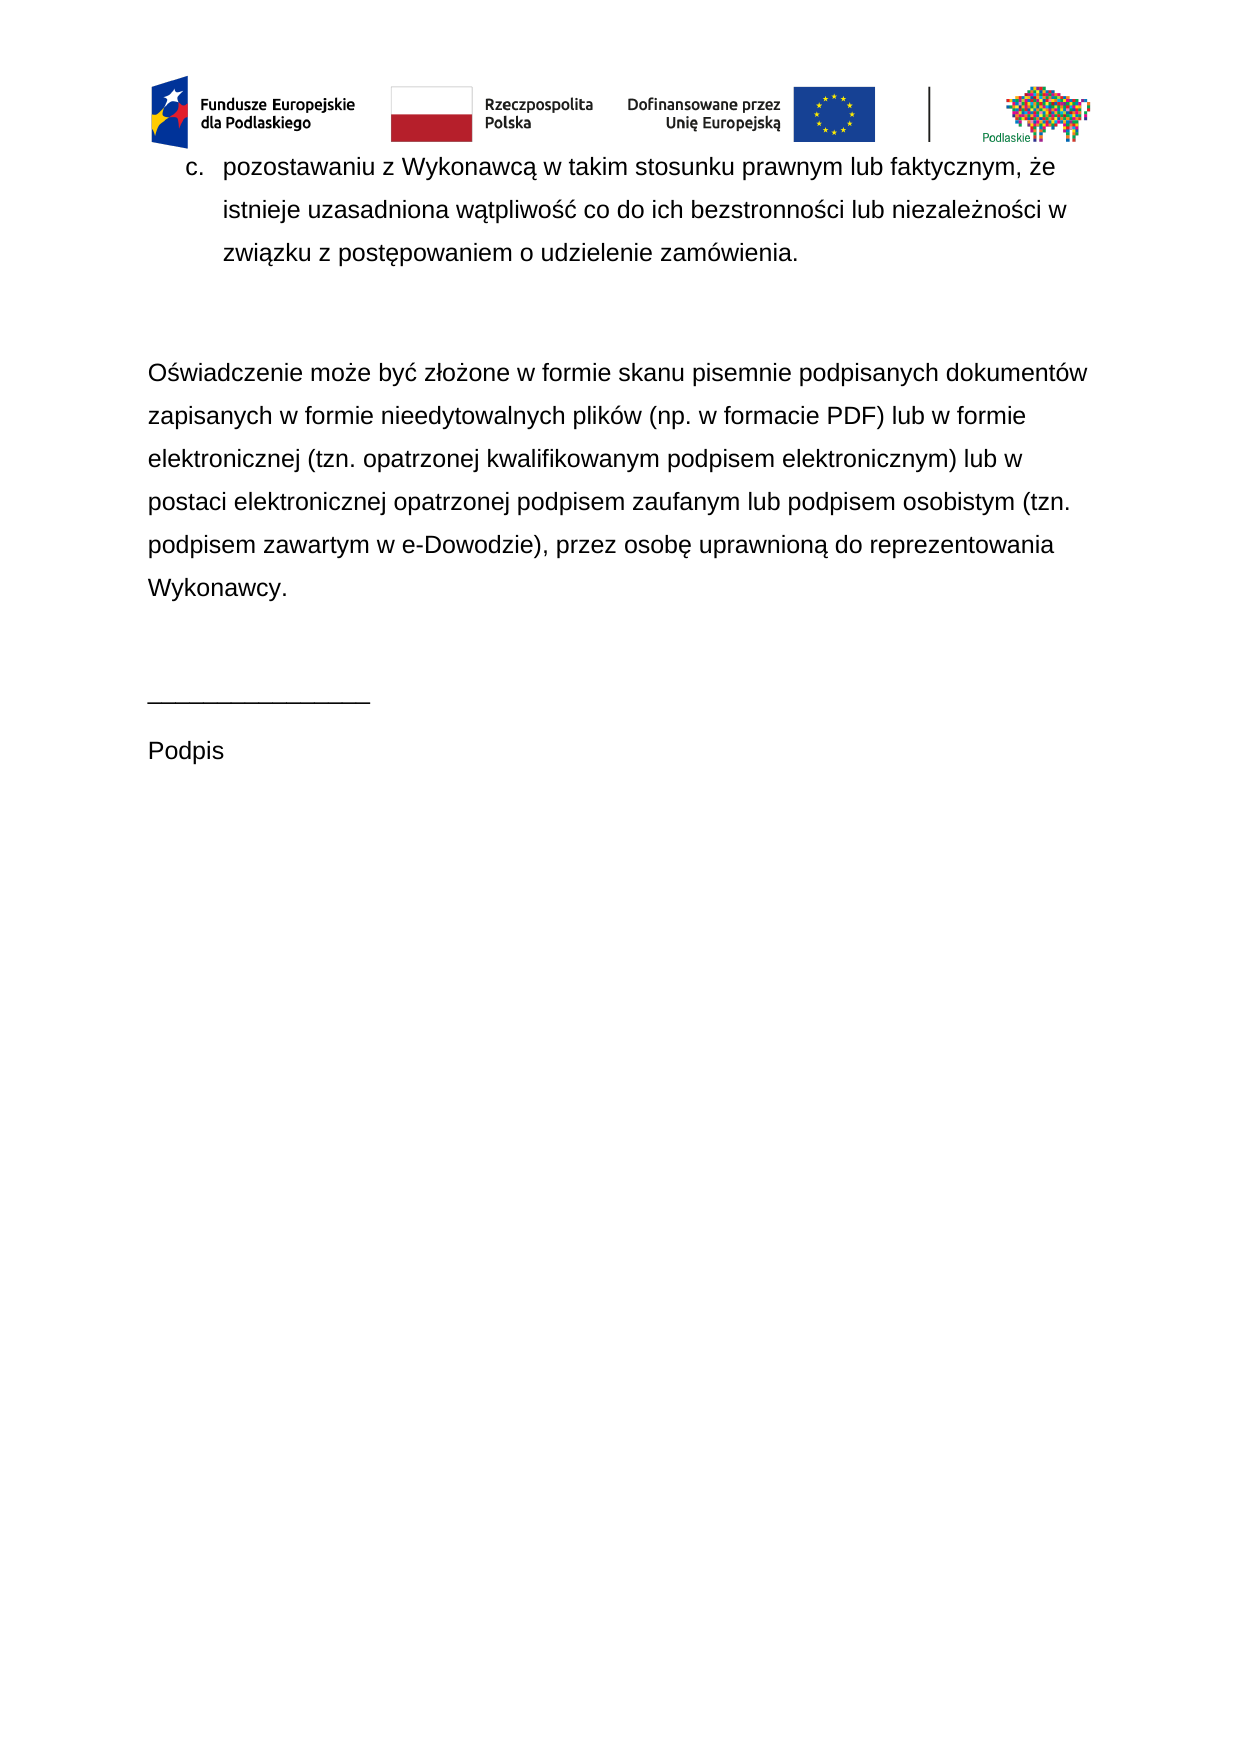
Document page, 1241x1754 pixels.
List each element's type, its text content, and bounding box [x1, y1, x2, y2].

text Podpis [148, 736, 1093, 764]
text ________________ [148, 676, 1093, 705]
list pozostawaniu z Wykonawcą w takim stosunku prawnym lub faktycznym, że istnieje uzasadniona wątpliwość co do ich bezstronności lub niezależności w związku z postępowaniem o udzielenie zamówienia. [185, 152, 1093, 267]
text Oświadczenie może być złożone w formie skanu pisemnie podpisanych dokumentów zapisanych w formie nieedytowalnych plików (np. w formacie PDF) lub w formie elektronicznej (tzn. opatrzonej kwalifikowanym podpisem elektronicznym) lub w postaci elektronicznej opatrzonej podpisem zaufanym lub podpisem osobistym (tzn. podpisem zawartym w e-Dowodzie), przez osobę uprawnioną do reprezentowania Wykonawcy. [148, 357, 1093, 602]
picture [147, 73, 1093, 152]
